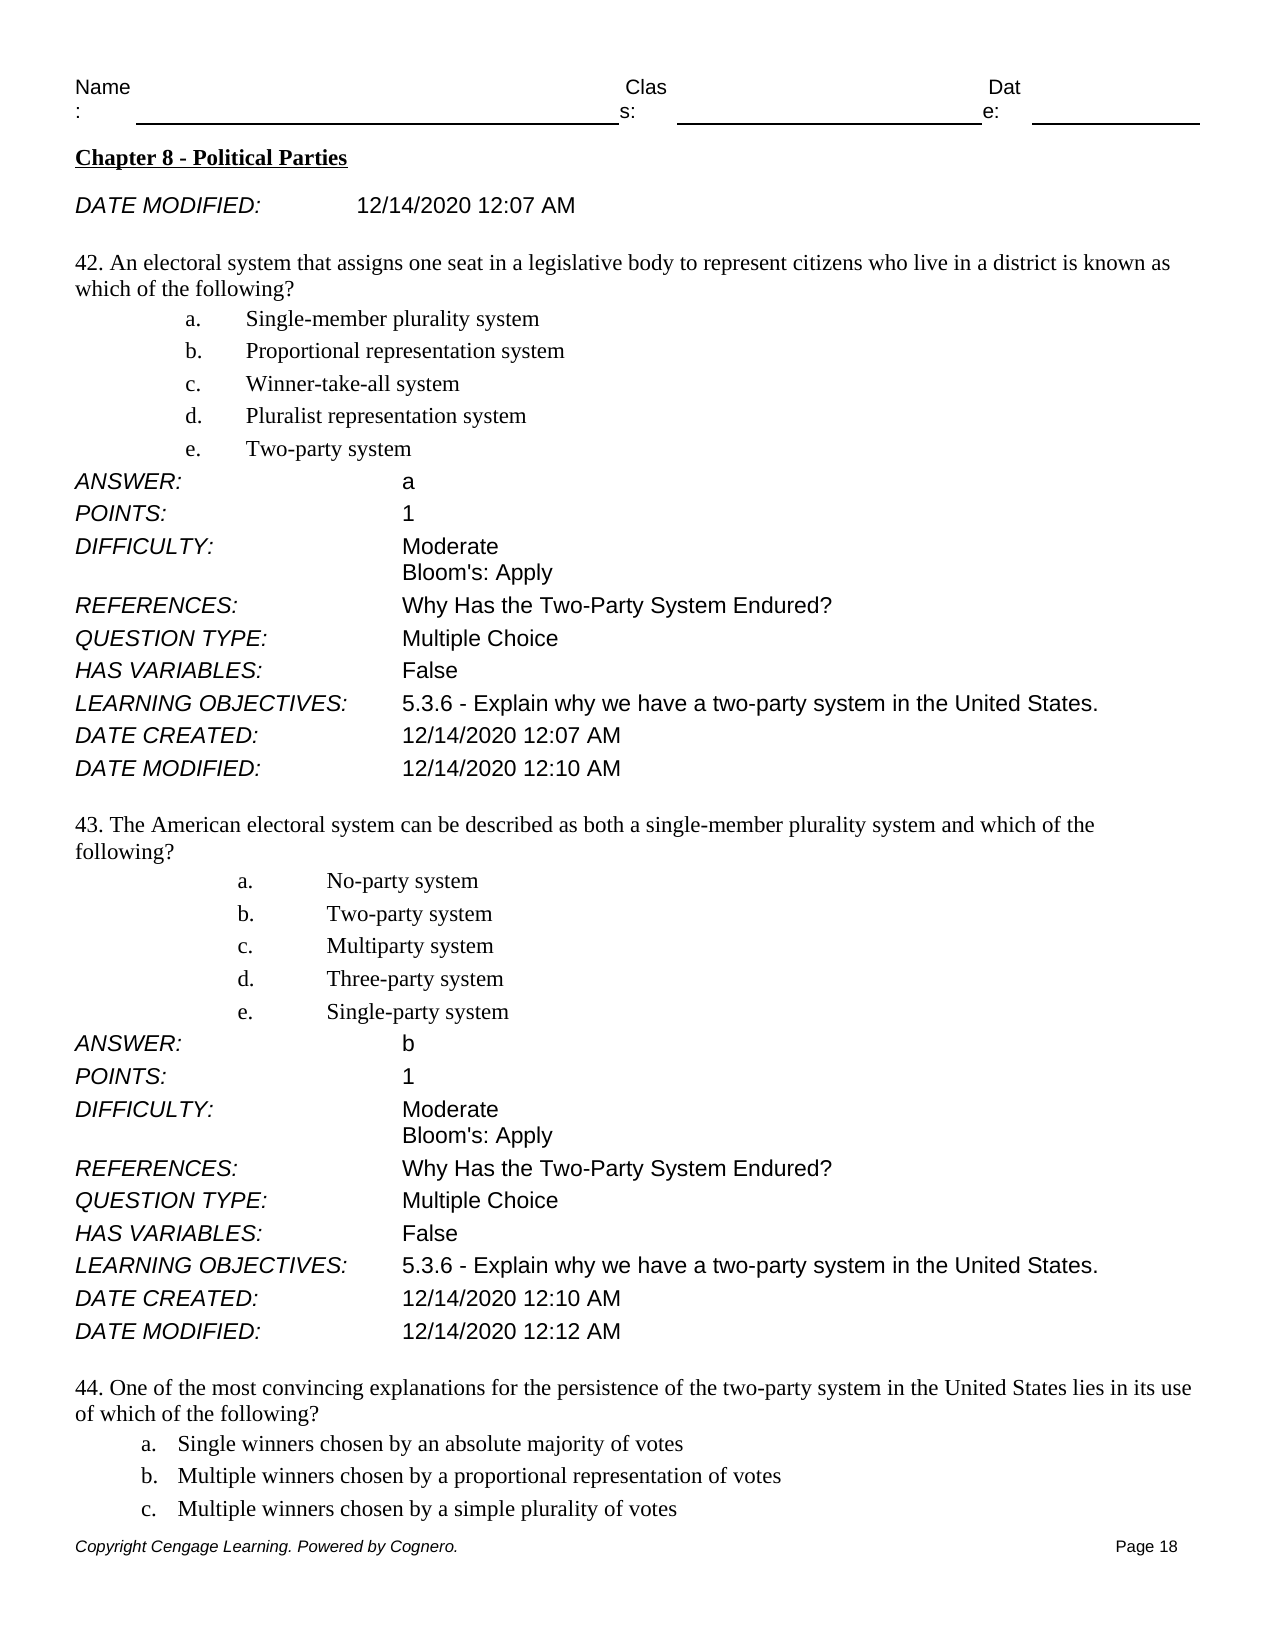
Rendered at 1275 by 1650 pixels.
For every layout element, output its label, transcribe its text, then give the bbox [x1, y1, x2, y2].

table_header 42. An electoral system that assigns one seat in a legislative body to represent citizens who live in a district is known as which of the following? [75, 249, 1200, 784]
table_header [75, 1374, 1200, 1525]
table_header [75, 189, 1200, 222]
table_header 43. The American electoral system can be described as both a single-member plurality system and which of the following? [75, 812, 1200, 1347]
